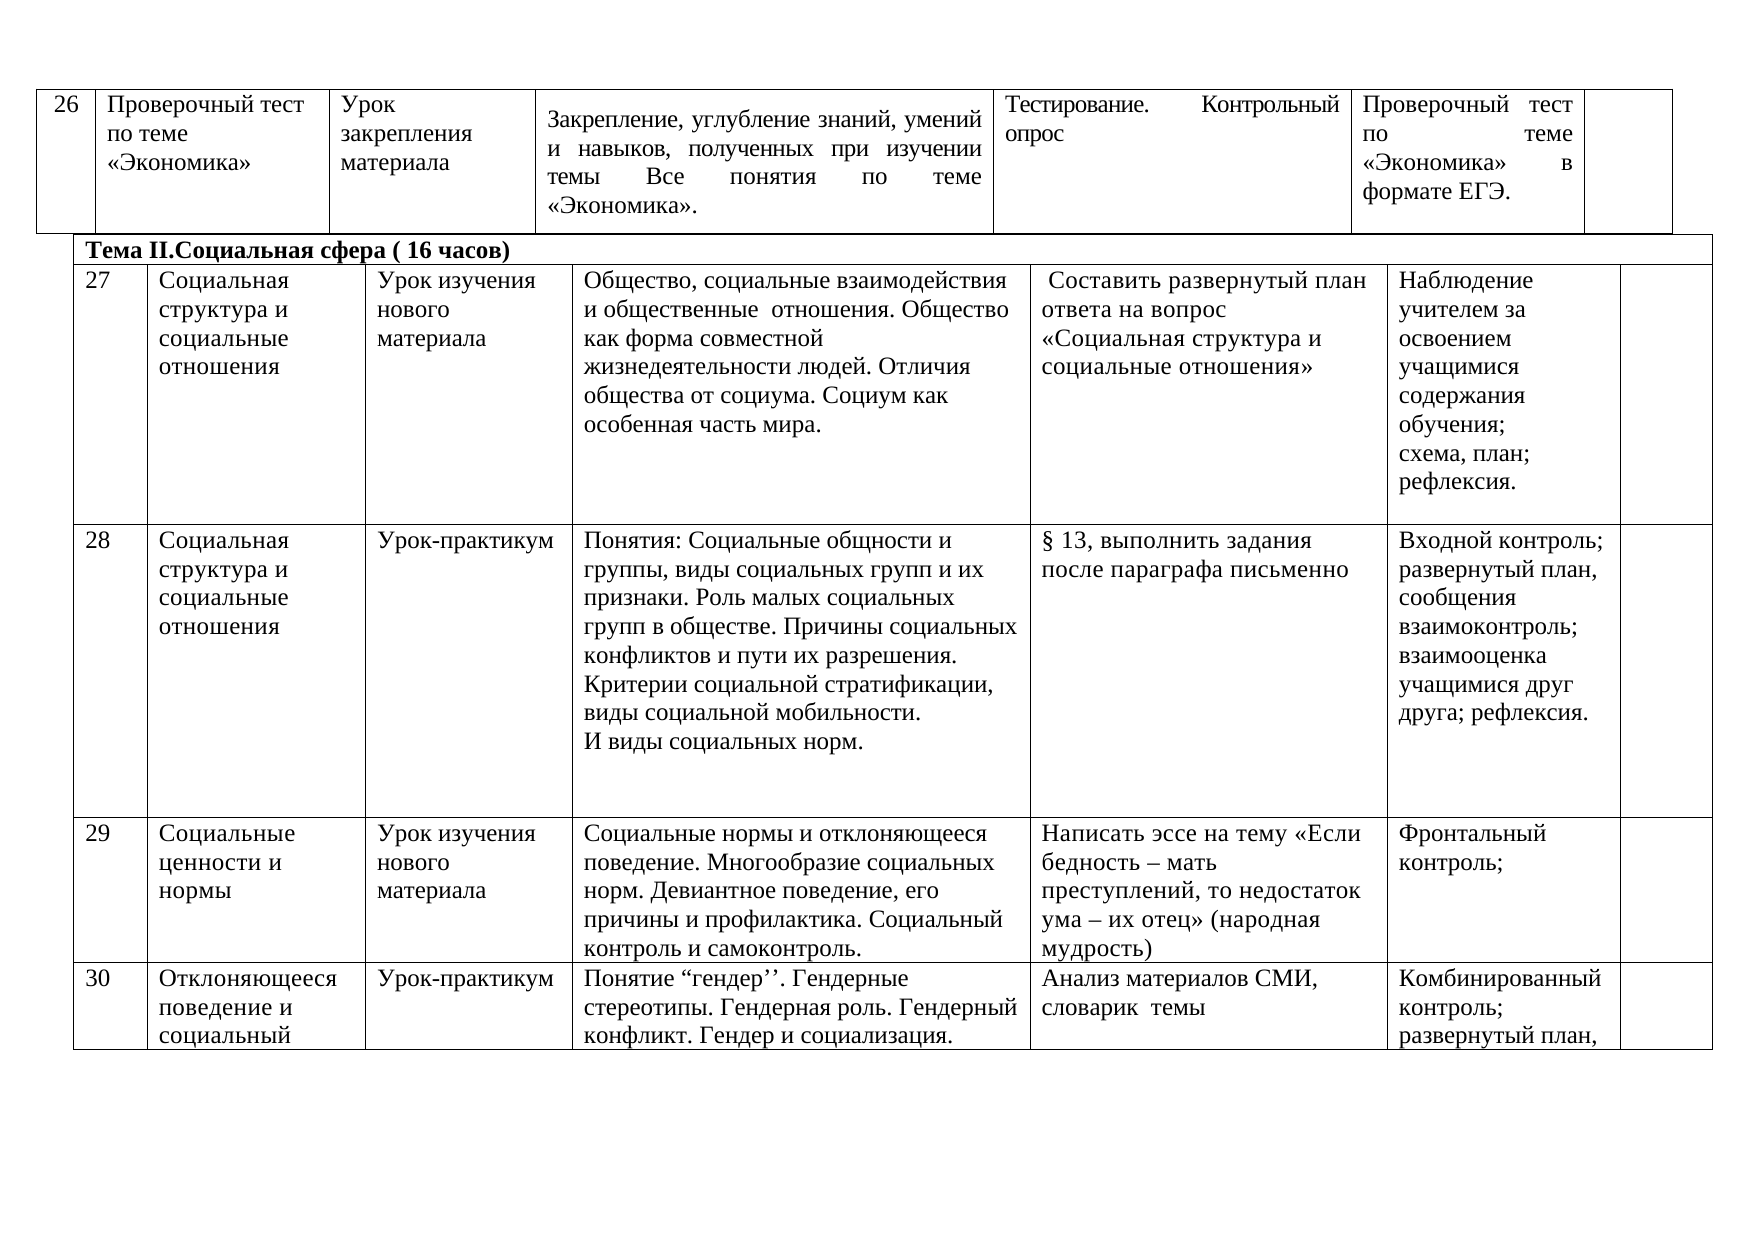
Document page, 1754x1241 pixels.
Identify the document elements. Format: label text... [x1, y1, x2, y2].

table_header Тема II.Социальная сфера ( 16 часов) [74, 235, 1712, 264]
table_cell Социальная структура и социальные отношения [148, 525, 365, 817]
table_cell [148, 963, 365, 1049]
table_cell [1585, 90, 1672, 233]
table_cell Социальная структура и социальные отношения [148, 265, 365, 524]
table_cell Проверочный тест по теме «Экономика» в формате ЕГЭ. [1352, 90, 1584, 233]
table_cell Написать эссе на тему «Если бедность – мать преступлений, то недостаток ума – их отец» (народная мудрость) [1031, 818, 1387, 962]
table_cell [1621, 265, 1712, 524]
table_cell Составить развернутый план ответа на вопрос «Социальная структура и социальные отношения» [1031, 265, 1387, 524]
table_cell Урок закрепления материала [330, 90, 535, 233]
table_cell 30 [74, 963, 147, 1049]
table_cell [1031, 963, 1387, 1049]
table_cell Наблюдение учителем за освоением учащимися содержания обучения; схема, план; рефлексия. [1388, 265, 1620, 524]
table_cell Тестирование. Контрольный опрос [994, 90, 1351, 233]
table_cell Проверочный тест по теме «Экономика» [96, 90, 329, 233]
table_cell Урок-практикум [366, 963, 572, 1049]
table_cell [1388, 963, 1620, 1049]
table_cell Урок изучения нового материала [366, 265, 572, 524]
table_cell [1621, 818, 1712, 962]
table_cell Урок-практикум [366, 525, 572, 817]
table_cell 27 [74, 265, 147, 524]
table_cell Урок изучения нового материала [366, 818, 572, 962]
table_cell [1621, 963, 1712, 1049]
table_cell § 13, выполнить задания после параграфа письменно [1031, 525, 1387, 817]
table_cell Входной контроль; развернутый план, сообщения взаимоконтроль; взаимооценка учащимися друг друга; рефлексия. [1388, 525, 1620, 817]
table_cell [1621, 525, 1712, 817]
table_cell Понятия: Социальные общности и группы, виды социальных групп и их признаки. Роль малых социальных групп в обществе. Причины социальных конфликтов и пути их разрешения. Критерии социальной стратификации, виды социальной мобильности. И виды социальных норм. [573, 525, 1030, 817]
table_cell 26 [37, 90, 95, 233]
table_cell Общество, социальные взаимодействия и общественные отношения. Общество как форма совместной жизнедеятельности людей. Отличия общества от социума. Социум как особенная часть мира. [573, 265, 1030, 524]
table_cell Социальные ценности и нормы [148, 818, 365, 962]
table_cell 29 [74, 818, 147, 962]
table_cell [573, 963, 1030, 1049]
table_cell Социальные нормы и отклоняющееся поведение. Многообразие социальных норм. Девиантное поведение, его причины и профилактика. Социальный контроль и самоконтроль. [573, 818, 1030, 962]
table_cell 28 [74, 525, 147, 817]
table_cell Фронтальный контроль; [1388, 818, 1620, 962]
table_cell Закрепление, углубление знаний, умений и навыков, полученных при изучении темы Все понятия по теме «Экономика». [536, 90, 993, 233]
